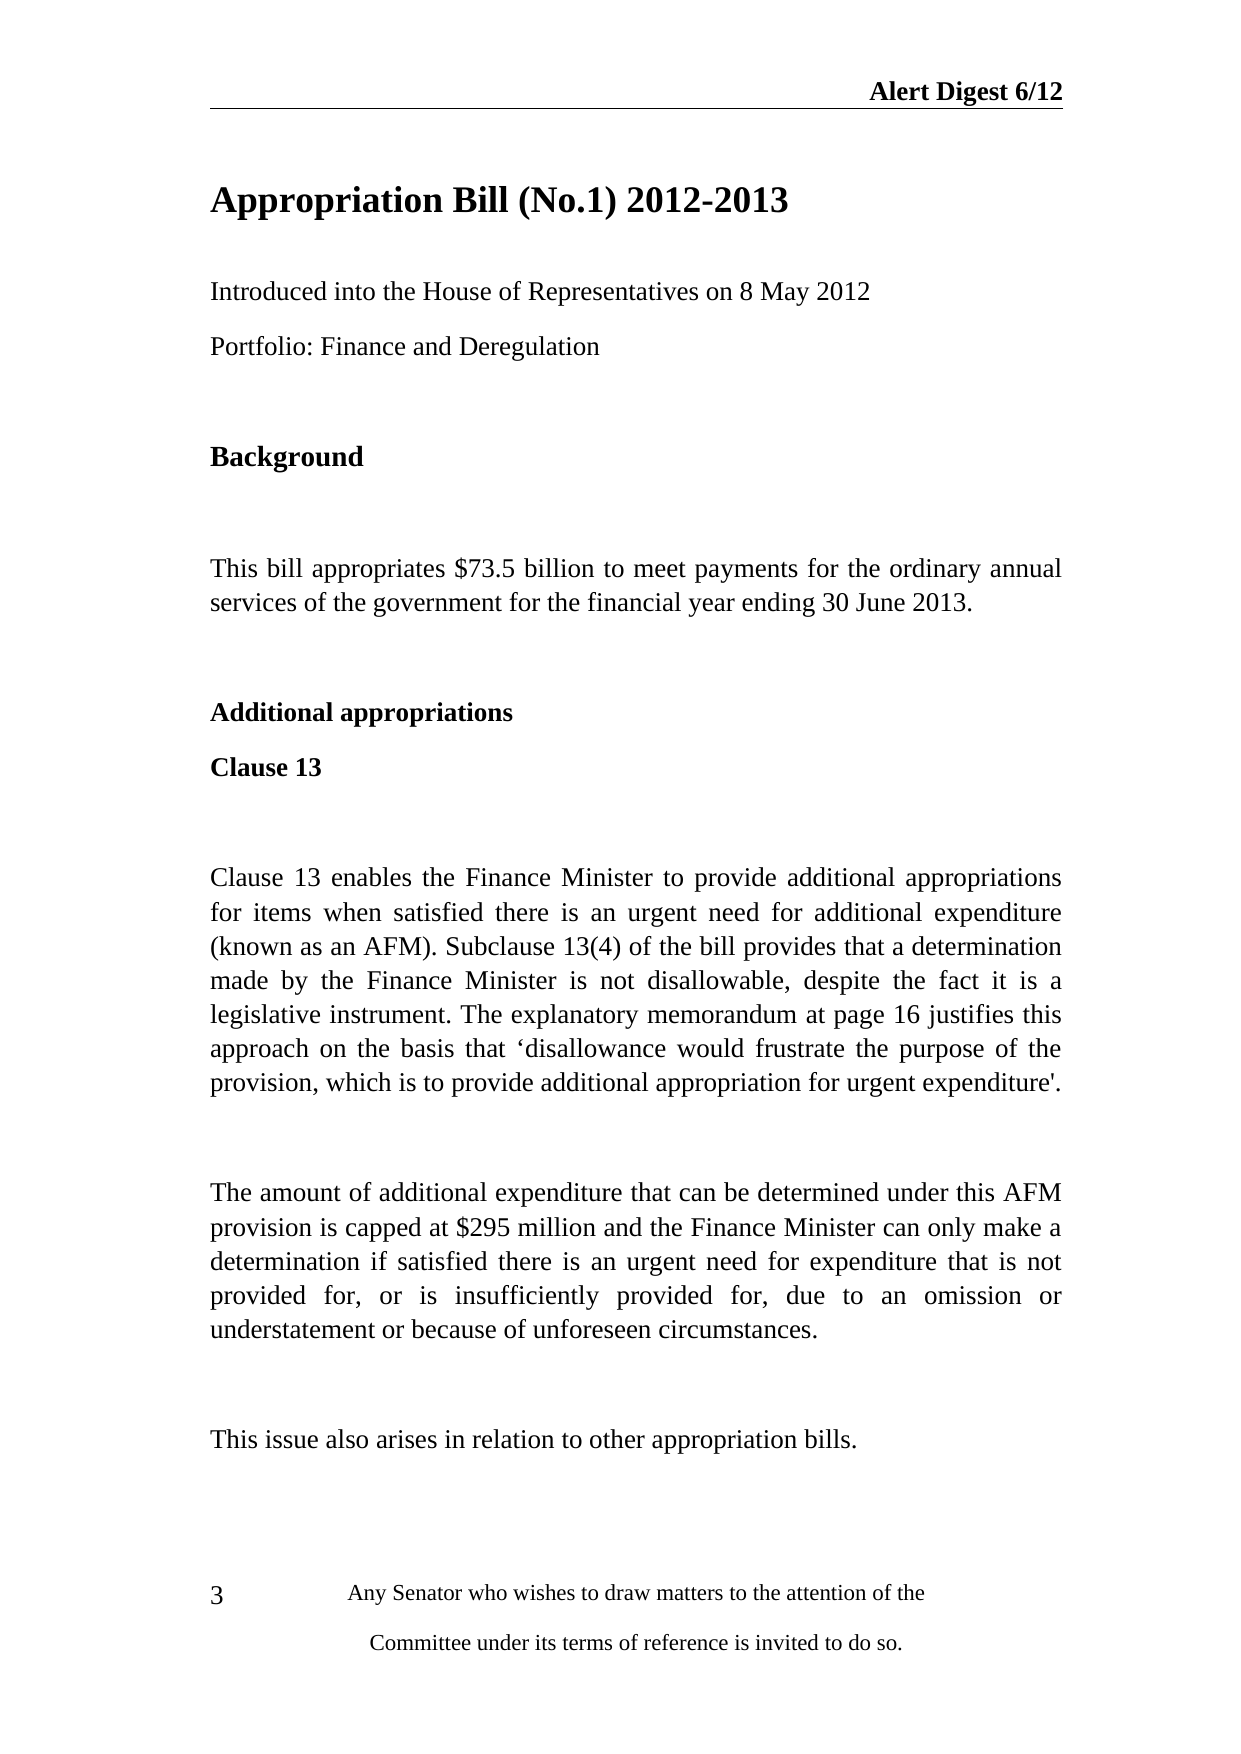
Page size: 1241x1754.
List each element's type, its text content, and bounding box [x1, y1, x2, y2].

text Background [210, 439, 1063, 473]
text The amount of additional expenditure that can be determined under this AFM provision is capped at $295 million and the Finance Minister can only make a determination if satisfied there is an urgent need for expenditure that is not provided for, or is insufficiently provided for, due to an omission or understatement or because of unforeseen circumstances. [210, 1176, 1063, 1344]
text Additional appropriations [210, 696, 1063, 728]
text This bill appropriates $73.5 billion to meet payments for the ordinary annual services of the government for the financial year ending 30 June 2013. [210, 552, 1063, 618]
text Appropriation Bill (No.1) 2012-2013 [210, 177, 1063, 220]
text This issue also arises in relation to other appropriation bills. [210, 1423, 1063, 1454]
text Portfolio: Finance and Deregulation [210, 329, 1063, 361]
text Clause 13 enables the Finance Minister to provide additional appropriations for items when satisfied there is an urgent need for additional expenditure (known as an AFM). Subclause 13(4) of the bill provides that a determination made by the Finance Minister is not disallowable, despite the fact it is a legislative instrument. The explanatory memorandum at page 16 justifies this approach on the basis that ‘disallowance would frustrate the purpose of the provision, which is to provide additional appropriation for urgent expenditure'. [210, 861, 1063, 1098]
text Introduced into the House of Representatives on 8 May 2012 [210, 274, 1063, 306]
text Clause 13 [210, 751, 1063, 783]
